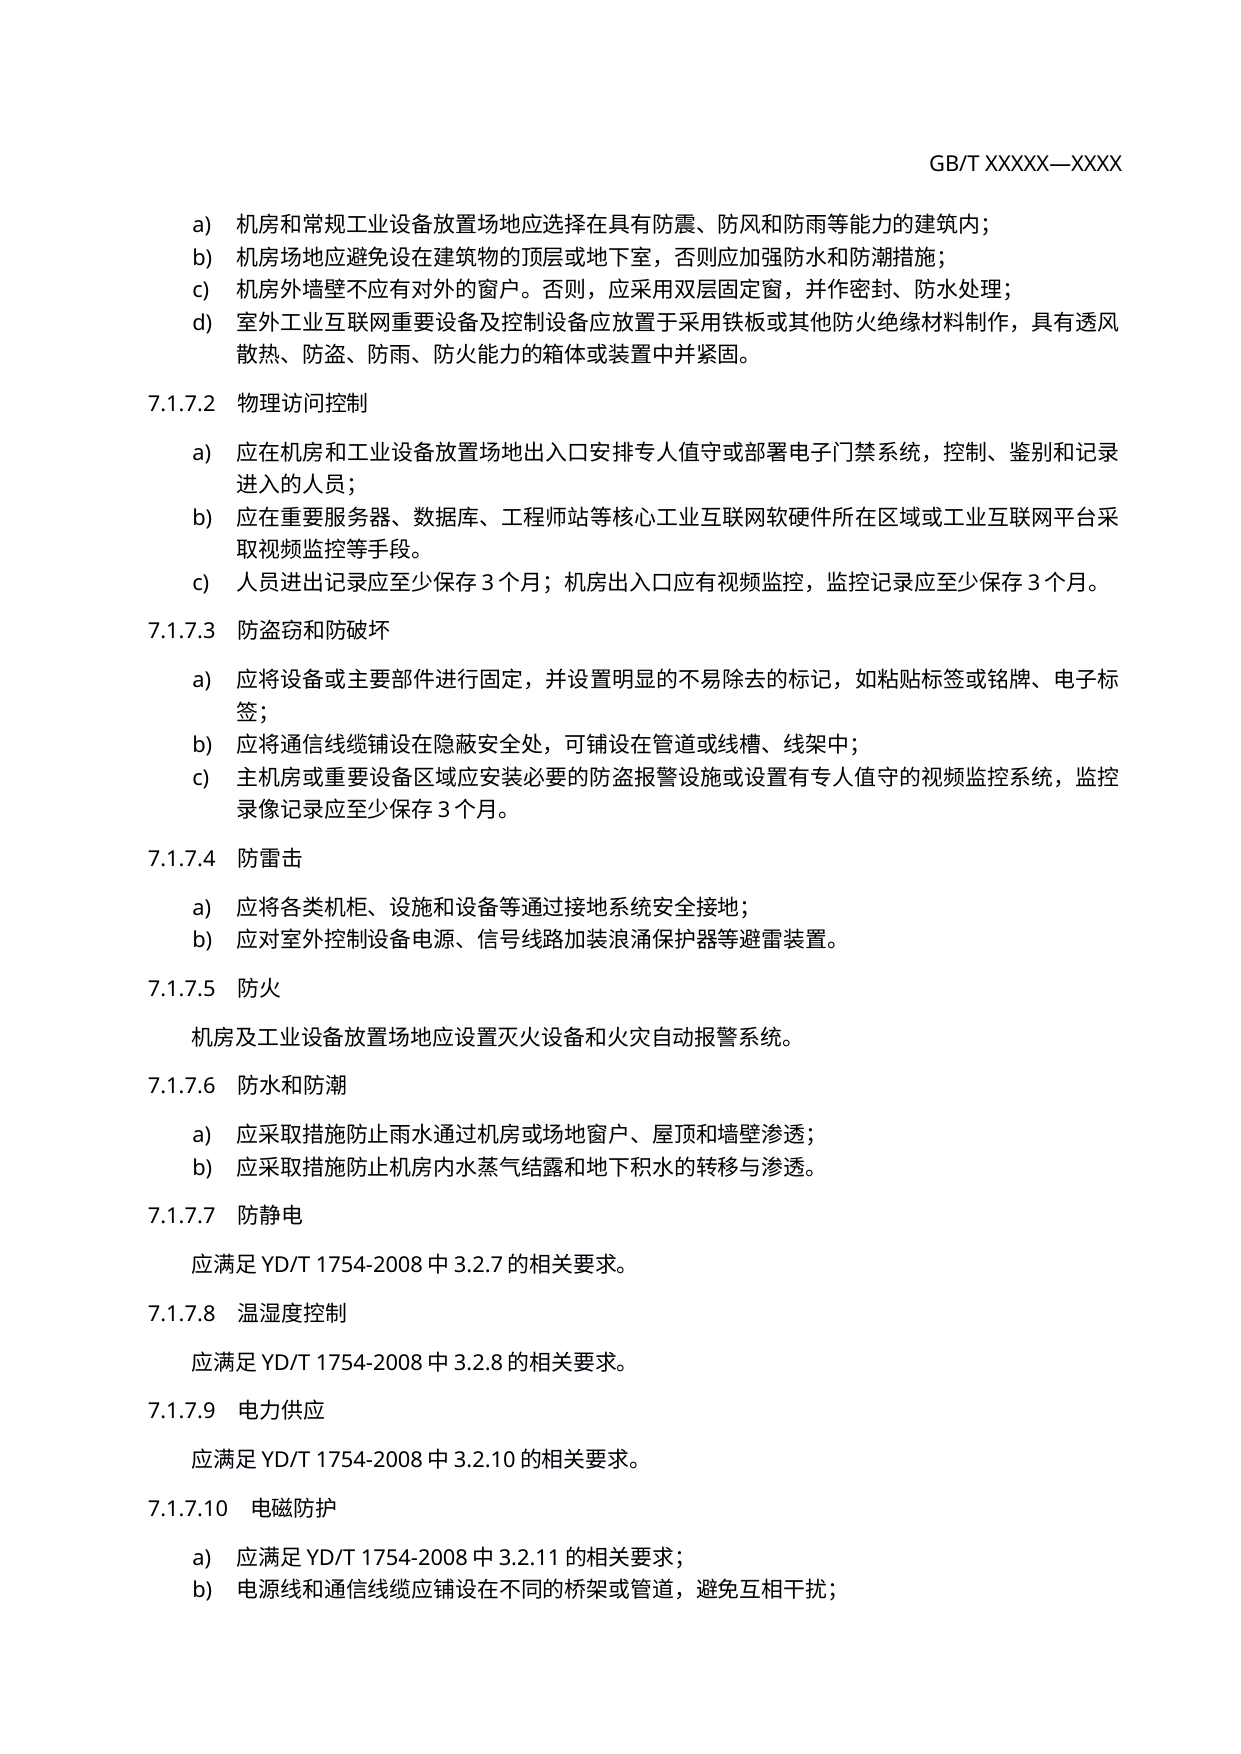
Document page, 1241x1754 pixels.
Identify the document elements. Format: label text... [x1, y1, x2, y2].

list 应对室外控制设备电源、信号线路加装浪涌保护器等避雷装置。 [192, 922, 1122, 954]
text 应满足YD/T 1754-2008中3.2.7的相关要求。 [148, 1247, 1122, 1279]
list 人员进出记录应至少保存3个月；机房出入口应有视频监控，监控记录应至少保存3个月。 [192, 564, 1122, 597]
list 电源线和通信线缆应铺设在不同的桥架或管道，避免互相干扰； [192, 1572, 1122, 1604]
list 机房和常规工业设备放置场地应选择在具有防震、防风和防雨等能力的建筑内； [192, 207, 1122, 239]
text 防盗窃和防破坏 [148, 613, 1122, 646]
list 应在重要服务器、数据库、工程师站等核心工业互联网软硬件所在区域或工业互联网平台采取视频监控等手段。 [192, 499, 1122, 564]
text 应满足YD/T 1754-2008中3.2.8的相关要求。 [148, 1344, 1122, 1377]
text 防水和防潮 [148, 1068, 1122, 1101]
text 应满足YD/T 1754-2008中3.2.10的相关要求。 [191, 1442, 1122, 1474]
text 温湿度控制 [148, 1296, 1122, 1328]
list 机房场地应避免设在建筑物的顶层或地下室，否则应加强防水和防潮措施； [192, 239, 1122, 272]
list 主机房或重要设备区域应安装必要的防盗报警设施或设置有专人值守的视频监控系统，监控录像记录应至少保存3个月。 [192, 759, 1122, 824]
text 防雷击 [148, 841, 1122, 873]
list 应在机房和工业设备放置场地出入口安排专人值守或部署电子门禁系统，控制、鉴别和记录进入的人员； [192, 434, 1122, 499]
text 防静电 [148, 1198, 1122, 1231]
text 防火 [148, 971, 1122, 1003]
list 机房外墙壁不应有对外的窗户。否则，应采用双层固定窗，并作密封、防水处理； [192, 272, 1122, 304]
list 应将各类机柜、设施和设备等通过接地系统安全接地； [192, 889, 1122, 922]
list 应采取措施防止机房内水蒸气结露和地下积水的转移与渗透。 [192, 1149, 1122, 1182]
list 应将设备或主要部件进行固定，并设置明显的不易除去的标记，如粘贴标签或铭牌、电子标签； [192, 662, 1122, 727]
list 室外工业互联网重要设备及控制设备应放置于采用铁板或其他防火绝缘材料制作，具有透风、散热、防盗、防雨、防火能力的箱体或装置中并紧固。 [192, 304, 1122, 369]
list 应将通信线缆铺设在隐蔽安全处，可铺设在管道或线槽、线架中； [192, 727, 1122, 759]
list 应采取措施防止雨水通过机房或场地窗户、屋顶和墙壁渗透； [192, 1117, 1122, 1149]
text 电力供应 [148, 1393, 1122, 1426]
list 应满足YD/T 1754-2008中3.2.11的相关要求； [192, 1539, 1122, 1572]
text 电磁防护 [148, 1491, 1122, 1523]
text 物理访问控制 [148, 386, 1122, 418]
text 机房及工业设备放置场地应设置灭火设备和火灾自动报警系统。 [148, 1019, 1122, 1052]
